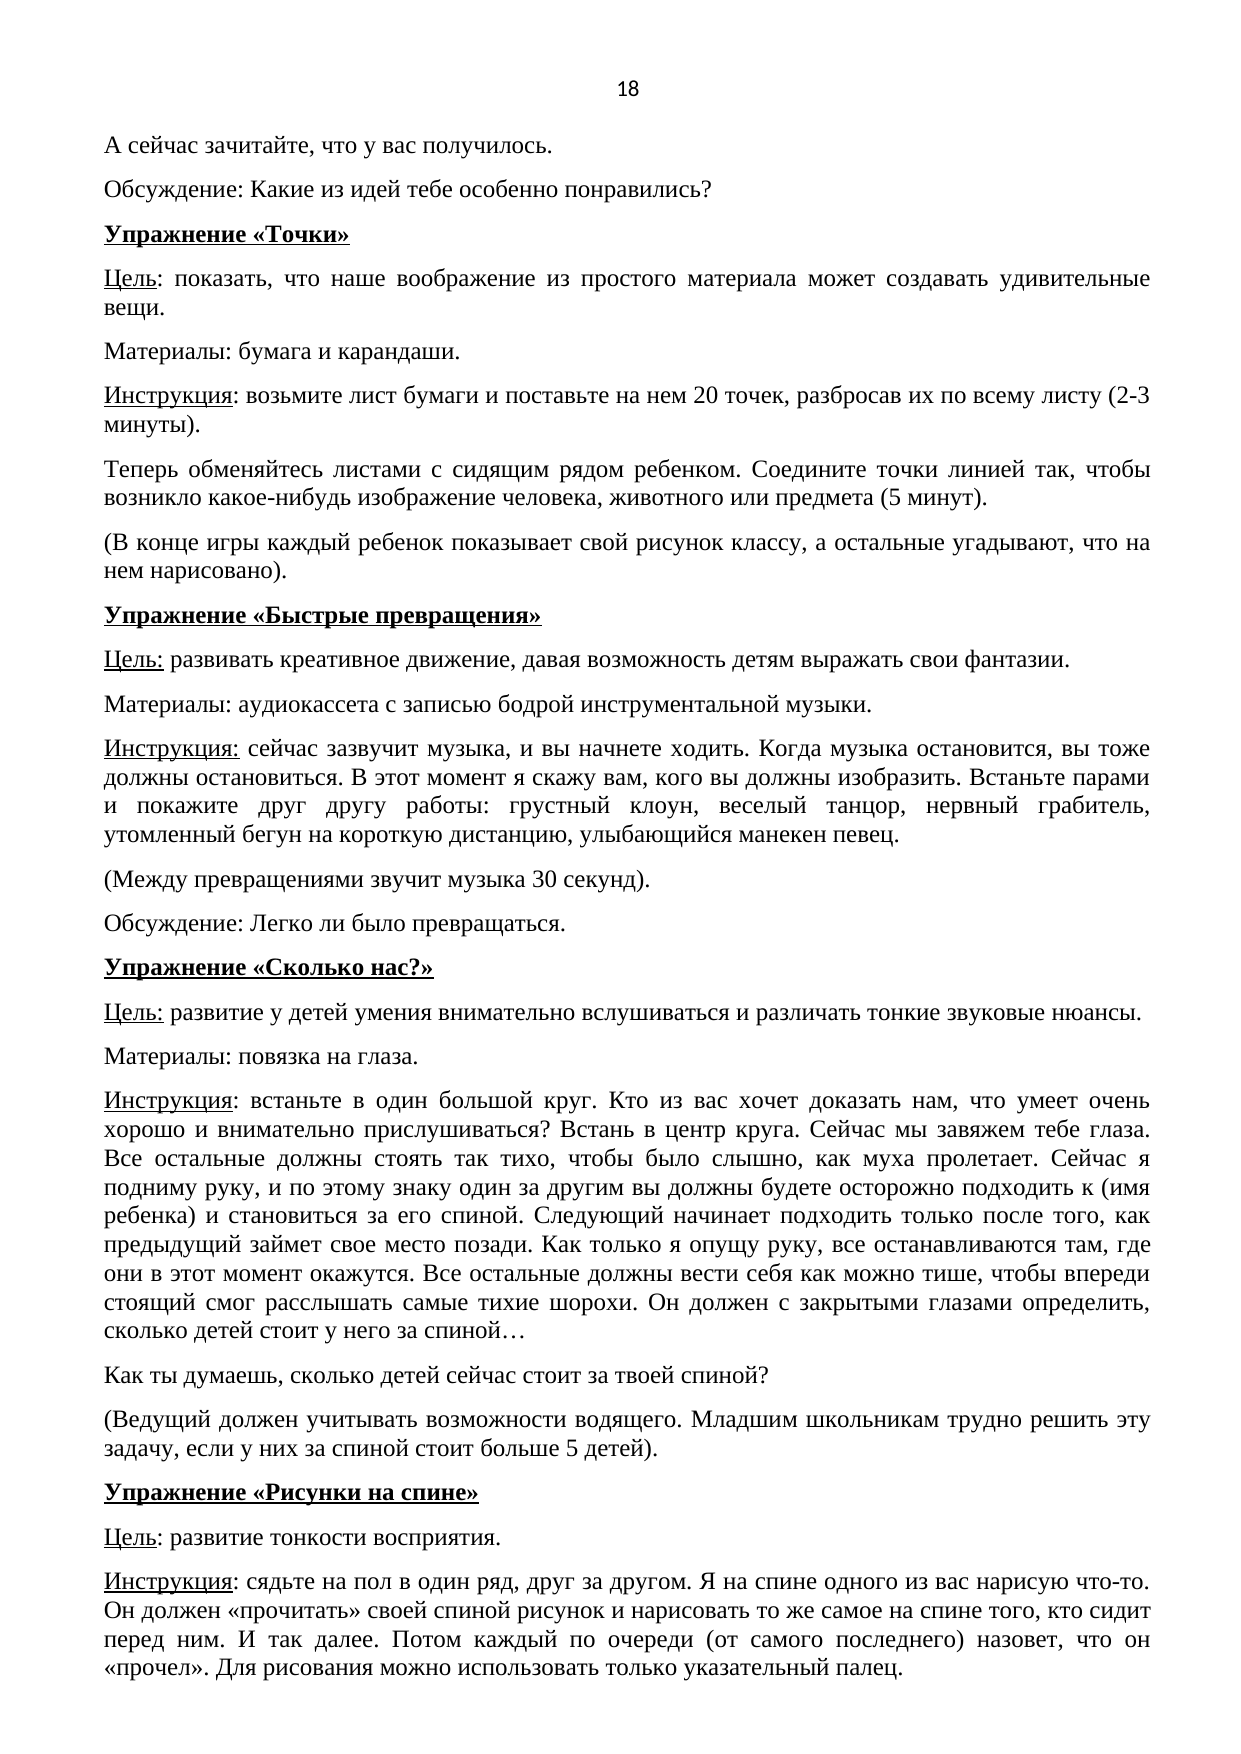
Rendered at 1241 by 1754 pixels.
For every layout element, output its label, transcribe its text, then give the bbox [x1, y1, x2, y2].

text Инструкция: сядьте на пол в один ряд, друг за другом. Я на спине одного из вас нарисую что-то. Он должен «прочитать» своей спиной рисунок и нарисовать то же самое на спине того, кто сидит перед ним. И так далее. Потом каждый по очереди (от самого последнего) назовет, что он «прочел». Для рисования можно использовать только указательный палец. [103, 1566, 1152, 1681]
text (Между превращениями звучит музыка 30 секунд). [103, 864, 1152, 892]
text Обсуждение: Какие из идей тебе особенно понравились? [103, 174, 1152, 203]
text Материалы: бумага и карандаши. [103, 336, 1152, 365]
text Цель: развитие у детей умения внимательно вслушиваться и различать тонкие звуковые нюансы. [103, 997, 1152, 1026]
text (В конце игры каждый ребенок показывает свой рисунок классу, а остальные угадывают, что на нем нарисовано). [103, 527, 1152, 584]
text Инструкция: возьмите лист бумаги и поставьте на нем 20 точек, разбросав их по всему листу (2-3 минуты). [103, 381, 1152, 438]
text Теперь обменяйтесь листами с сидящим рядом ребенком. Соедините точки линией так, чтобы возникло какое-нибудь изображение человека, животного или предмета (5 минут). [103, 454, 1152, 511]
text (Ведущий должен учитывать возможности водящего. Младшим школьникам трудно решить эту задачу, если у них за спиной стоит больше 5 детей). [103, 1404, 1152, 1462]
text Цель: развивать креативное движение, давая возможность детям выражать свои фантазии. [103, 644, 1152, 673]
text Инструкция: сейчас зазвучит музыка, и вы начнете ходить. Когда музыка остановится, вы тоже должны остановиться. В этот момент я скажу вам, кого вы должны изобразить. Встаньте парами и покажите друг другу работы: грустный клоун, веселый танцор, нервный грабитель, утомленный бегун на короткую дистанцию, улыбающийся манекен певец. [103, 733, 1152, 848]
text Цель: развитие тонкости восприятия. [103, 1522, 1152, 1551]
text Упражнение «Быстрые превращения» [103, 600, 1152, 629]
text Инструкция: встаньте в один большой круг. Кто из вас хочет доказать нам, что умеет очень хорошо и внимательно прислушиваться? Встань в центр круга. Сейчас мы завяжем тебе глаза. Все остальные должны стоять так тихо, чтобы было слышно, как муха пролетает. Сейчас я подниму руку, и по этому знаку один за другим вы должны будете осторожно подходить к (имя ребенка) и становиться за его спиной. Следующий начинает подходить только после того, как предыдущий займет свое место позади. Как только я опущу руку, все останавливаются там, где они в этот момент окажутся. Все остальные должны вести себя как можно тише, чтобы впереди стоящий смог расслышать самые тихие шорохи. Он должен с закрытыми глазами определить, сколько детей стоит у него за спиной… [103, 1086, 1152, 1344]
text Упражнение «Рисунки на спине» [103, 1477, 1152, 1506]
text А сейчас зачитайте, что у вас получилось. [103, 130, 1152, 159]
text Как ты думаешь, сколько детей сейчас стоит за твоей спиной? [103, 1360, 1152, 1389]
text Обсуждение: Легко ли было превращаться. [103, 908, 1152, 937]
text Цель: показать, что наше воображение из простого материала может создавать удивительные вещи. [103, 263, 1152, 321]
text Упражнение «Точки» [103, 219, 1152, 247]
text Упражнение «Сколько нас?» [103, 952, 1152, 981]
text Материалы: аудиокассета с записью бодрой инструментальной музыки. [103, 689, 1152, 717]
text Материалы: повязка на глаза. [103, 1041, 1152, 1070]
